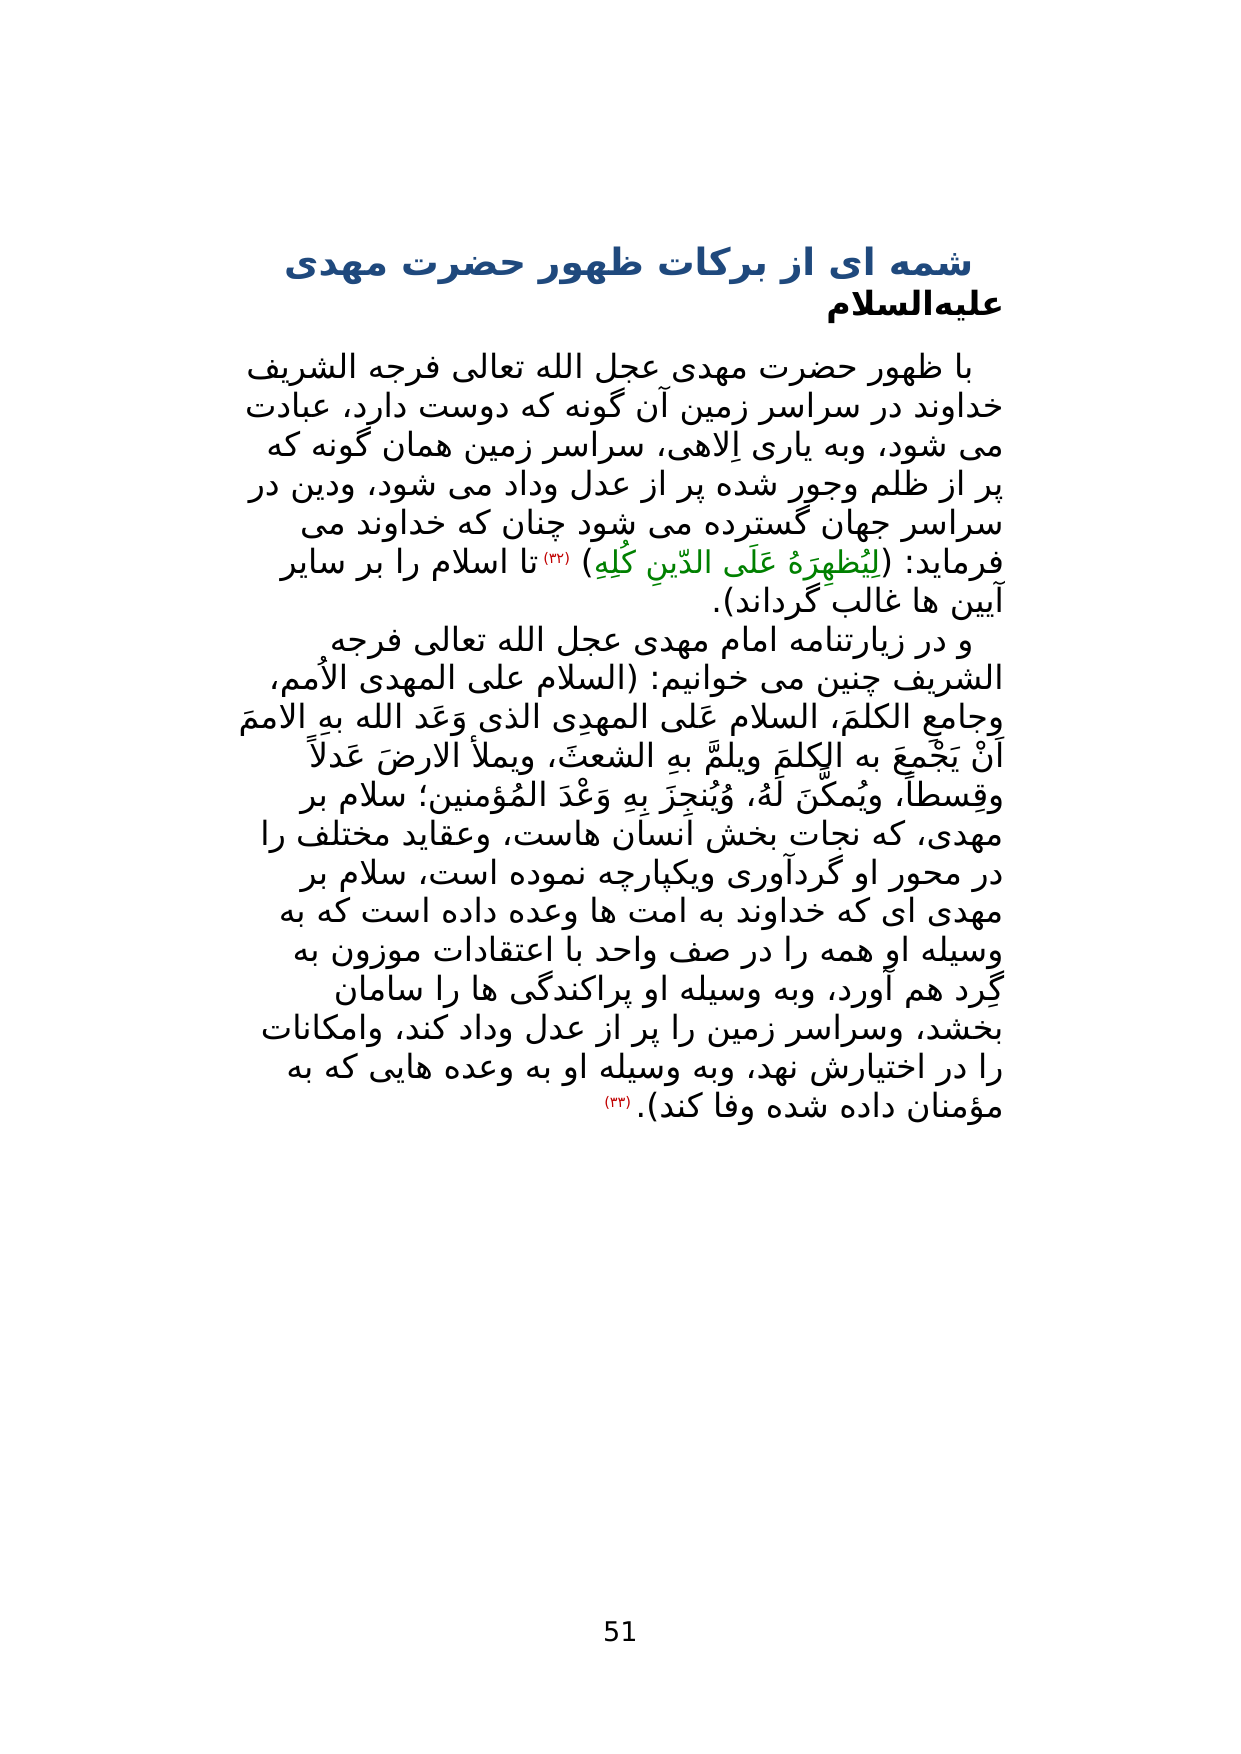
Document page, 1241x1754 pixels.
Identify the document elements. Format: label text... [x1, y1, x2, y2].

text و در زيارتنامه امام مهدى عجل الله تعالى فرجه الشريف چنين مى خوانيم: (السلام على المهدى الاُمم، وجامعِ الکلمَ، السلام عَلى المهدِى الذى وَعَد الله بهِ الاممَ اَنْ يَجْمعَ به الکلمَ ويلمَّ بهِ الشعثَ، ويملأ الارضَ عَدلاً وقِسطاً، ويُمکَّنَ لَهُ، وُيُنجِزَ بِهِ وَعْدَ المُؤمنين؛ سلام بر مهدى، که نجات بخش انسان هاست، وعقايد مختلف را در محور او گردآورى ويکپارچه نموده است، سلام بر مهدى اى که خداوند به امت ها وعده داده است که به وسيله او همه را در صف واحد با اعتقادات موزون به گِرد هم آورد، وبه وسيله او پراکندگى ها را سامان بخشد، وسراسر زمين را پر از عدل وداد کند، وامکانات را در اختيارش نهد، وبه وسيله او به وعده هايى که به مؤمنان داده شده وفا کند). (٣٣) [236, 620, 1004, 1125]
subtitle شمه اى از برکات ظهور حضرت مهدى عليه‌السلام [236, 241, 1004, 323]
text با ظهور حضرت مهدى عجل الله تعالى فرجه الشريف خداوند در سراسر زمين آن گونه که دوست دارد، عبادت مى شود، وبه يارى اِلاهى، سراسر زمين همان گونه که پر از ظلم وجور شده پر از عدل وداد مى شود، ودين در سراسر جهان گسترده مى شود چنان که خداوند مى فرمايد: (لِيُظهِرَهُ عَلَى الدّينِ کُلِهِ) (٣٢) تا اسلام را بر ساير آيين ها غالب گرداند). [236, 348, 1004, 620]
